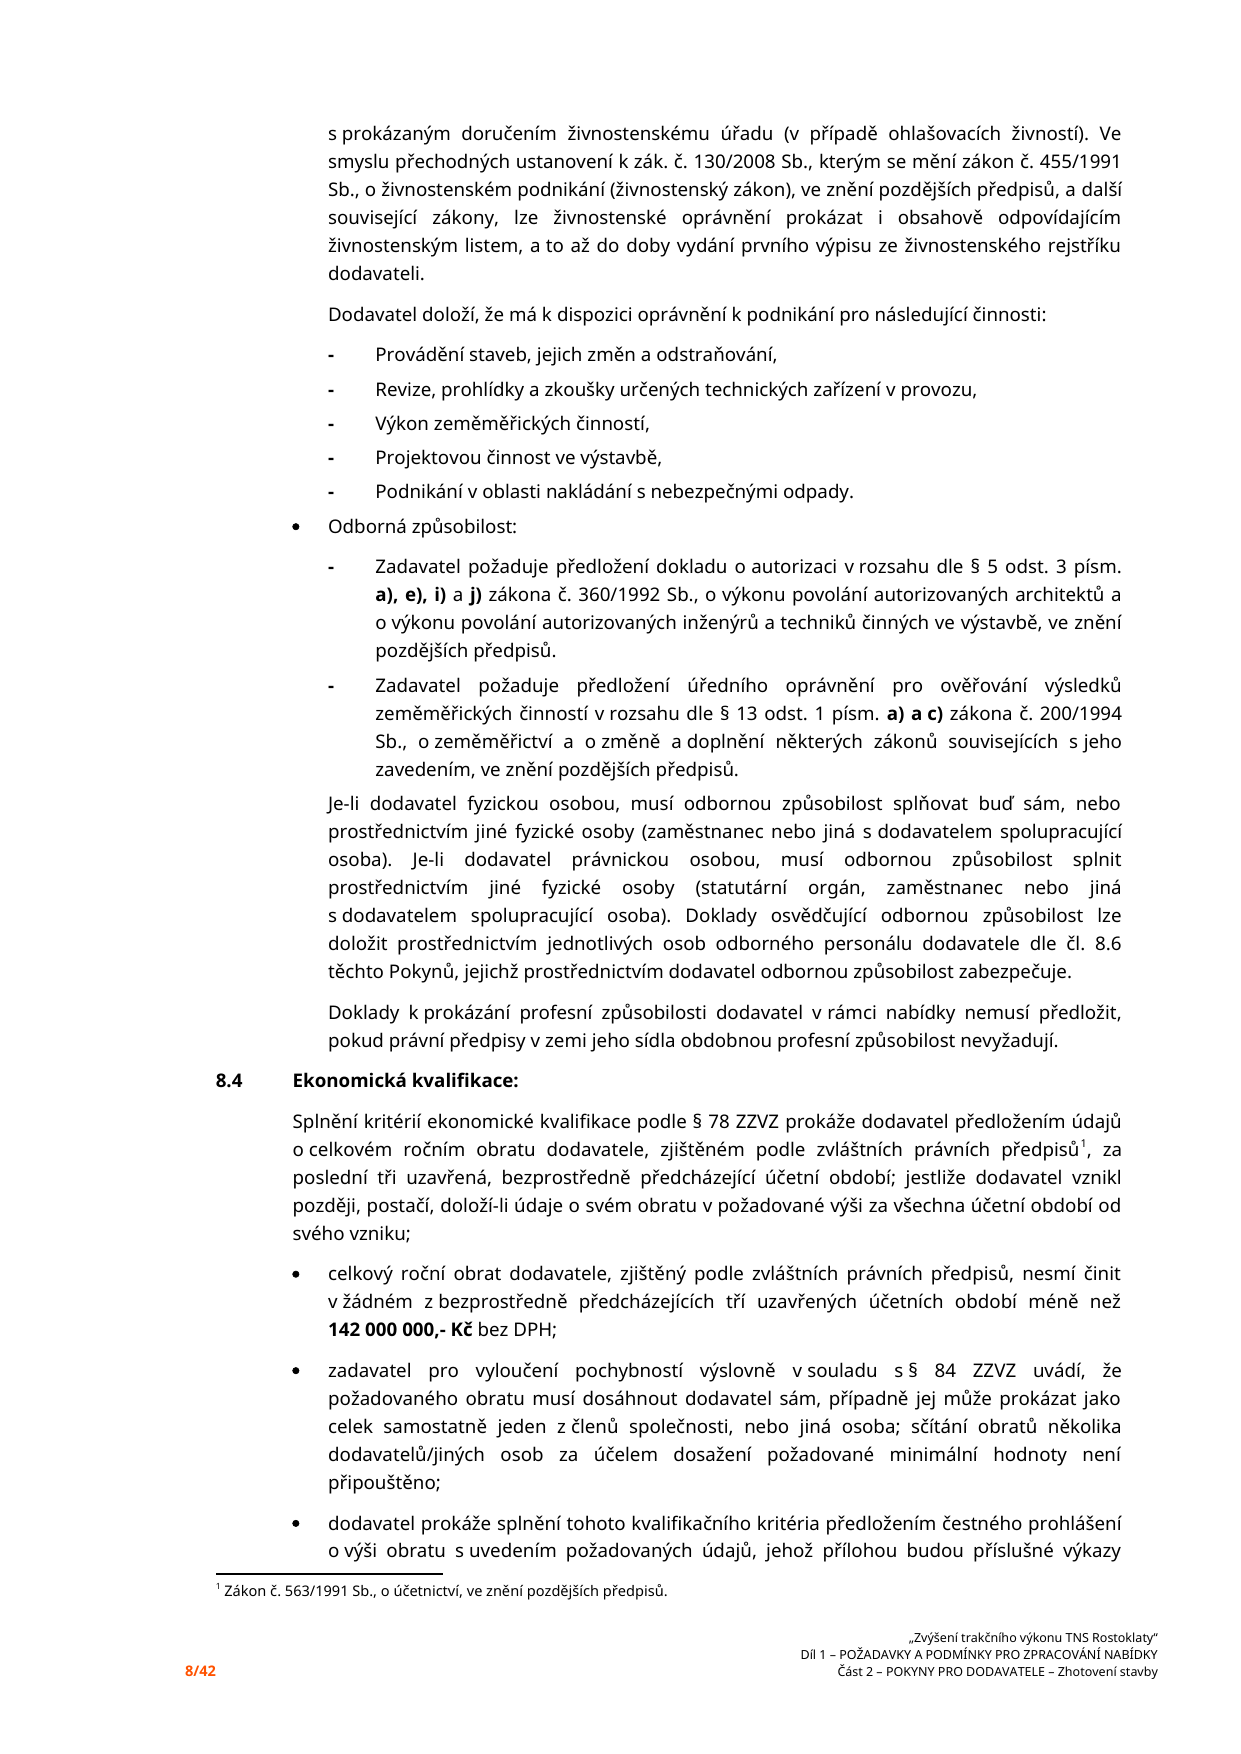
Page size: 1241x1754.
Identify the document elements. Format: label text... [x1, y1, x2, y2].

text Zadavatel požaduje předložení dokladu o autorizaci v rozsahu dle § 5 odst. 3 písm. a), e), i) a j) zákona č. 360/1992 Sb., o výkonu povolání autorizovaných architektů a o výkonu povolání autorizovaných inženýrů a techniků činných ve výstavbě, ve znění pozdějších předpisů. [328, 554, 1122, 663]
text Výkon zeměměřických činností, [328, 410, 1122, 436]
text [292, 1510, 1122, 1563]
text Projektovou činnost ve výstavbě, [328, 444, 1122, 470]
text Je-li dodavatel fyzickou osobou, musí odbornou způsobilost splňovat buď sám, nebo prostřednictvím jiné fyzické osoby (zaměstnanec nebo jiná s dodavatelem spolupracující osoba). Je-li dodavatel právnickou osobou, musí odbornou způsobilost splnit prostřednictvím jiné fyzické osoby (statutární orgán, zaměstnanec nebo jiná s dodavatelem spolupracující osoba). Doklady osvědčující odbornou způsobilost lze doložit prostřednictvím jednotlivých osob odborného personálu dodavatele dle čl. 8.6 těchto Pokynů, jejichž prostřednictvím dodavatel odbornou způsobilost zabezpečuje. [328, 790, 1122, 984]
text Provádění staveb, jejich změn a odstraňování, [328, 342, 1122, 367]
text Doklady k prokázání profesní způsobilosti dodavatel v rámci nabídky nemusí předložit, pokud právní předpisy v zemi jeho sídla obdobnou profesní způsobilost nevyžadují. [328, 999, 1122, 1052]
text Podnikání v oblasti nakládání s nebezpečnými odpady. [328, 479, 1122, 504]
text zadavatel pro vyloučení pochybností výslovně v souladu s § 84 ZZVZ uvádí, že požadovaného obratu musí dosáhnout dodavatel sám, případně jej může prokázat jako celek samostatně jeden z členů společnosti, nebo jiná osoba; sčítání obratů několika dodavatelů/jiných osob za účelem dosažení požadované minimální hodnoty není připouštěno; [292, 1357, 1122, 1495]
text Splnění kritérií ekonomické kvalifikace podle § 78 ZZVZ prokáže dodavatel předložením údajů o celkovém ročním obratu dodavatele, zjištěném podle zvláštních právních předpisů, za poslední tři uzavřená, bezprostředně předcházející účetní období; jestliže dodavatel vznikl později, postačí, doloží-li údaje o svém obratu v požadované výši za všechna účetní období od svého vzniku; [292, 1108, 1122, 1246]
text Ekonomická kvalifikace: [216, 1067, 1122, 1093]
text Zadavatel požaduje předložení úředního oprávnění pro ověřování výsledků zeměměřických činností v rozsahu dle § 13 odst. 1 písm. a) a c) zákona č. 200/1994 Sb., o zeměměřictví a o změně a doplnění některých zákonů souvisejících s jeho zavedením, ve znění pozdějších předpisů. [328, 672, 1122, 782]
text Revize, prohlídky a zkoušky určených technických zařízení v provozu, [328, 376, 1122, 402]
text Odborná způsobilost: [292, 513, 1122, 539]
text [292, 121, 1122, 286]
text celkový roční obrat dodavatele, zjištěný podle zvláštních právních předpisů, nesmí činit v žádném z bezprostředně předcházejících tří uzavřených účetních období méně než 142 000 000,- Kč bez DPH; [292, 1261, 1122, 1342]
text Dodavatel doloží, že má k dispozici oprávnění k podnikání pro následující činnosti: [328, 301, 1122, 327]
